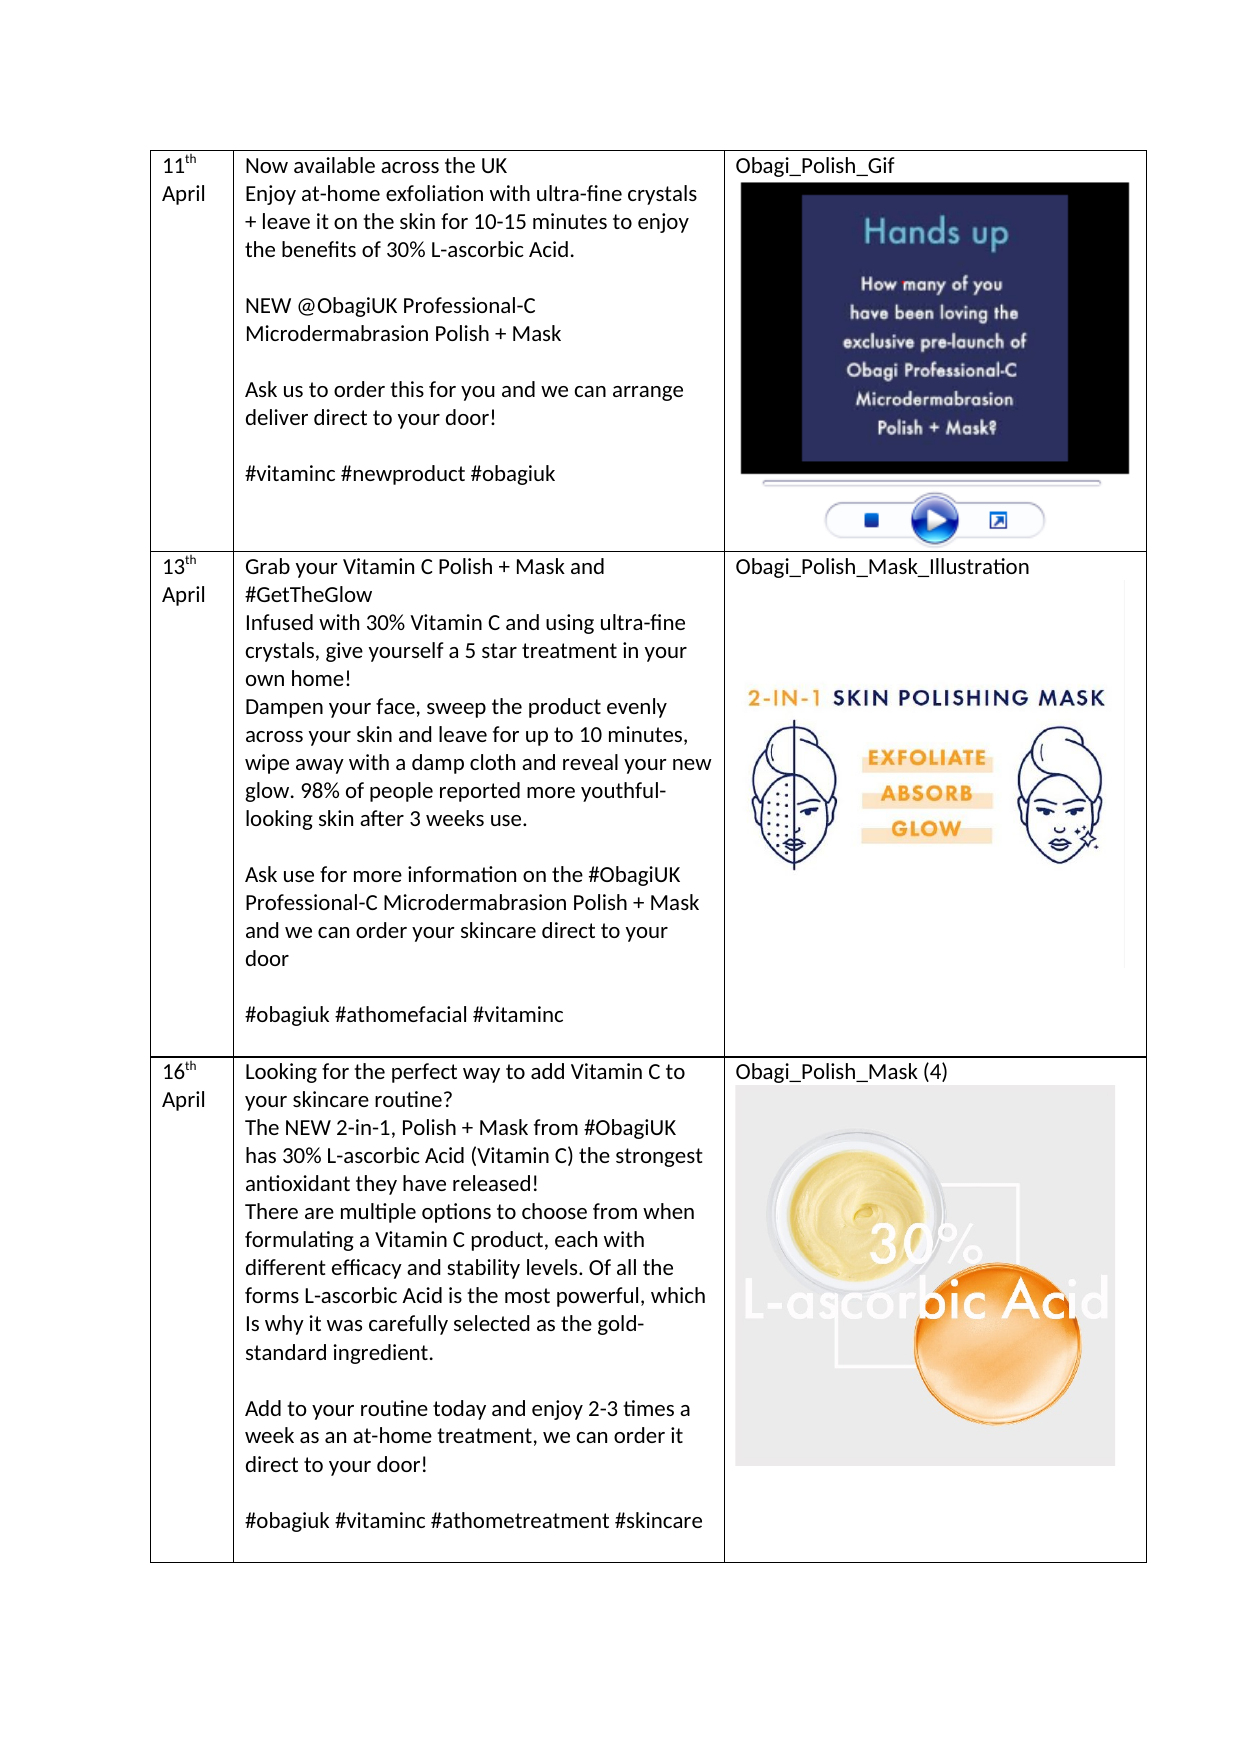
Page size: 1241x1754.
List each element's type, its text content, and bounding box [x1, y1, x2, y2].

table_cell Obagi_Polish_Mask (4) [725, 1058, 1146, 1562]
table_cell 11th April [151, 151, 233, 551]
table_cell 13th April [151, 552, 233, 1056]
table_cell Now available across the UK Enjoy at-home exfoliation with ultra-fine crystals + leave it on the skin for 10-15 minutes to enjoy the benefits of 30% L-ascorbic Acid. NEW @ObagiUK Professional-C Microdermabrasion Polish + Mask Ask us to order this for you and we can arrange deliver direct to your door! #vitaminc #newproduct #obagiuk [234, 151, 724, 551]
table_cell Looking for the perfect way to add Vitamin C to your skincare routine? The NEW 2-in-1, Polish + Mask from #ObagiUK has 30% L-ascorbic Acid (Vitamin C) the strongest antioxidant they have released! There are multiple options to choose from when formulating a Vitamin C product, each with different efficacy and stability levels. Of all the forms L-ascorbic Acid is the most powerful, which Is why it was carefully selected as the gold-standard ingredient. Add to your routine today and enjoy 2-3 times a week as an at-home treatment, we can order it direct to your door! #obagiuk #vitaminc #athometreatment #skincare [234, 1058, 724, 1562]
picture [735, 1085, 1116, 1466]
table_cell Grab your Vitamin C Polish + Mask and #GetTheGlow Infused with 30% Vitamin C and using ultra-fine crystals, give yourself a 5 star treatment in your own home! Dampen your face, sweep the product evenly across your skin and leave for up to 10 minutes, wipe away with a damp cloth and reveal your new glow. 98% of people reported more youthful-looking skin after 3 weeks use. Ask use for more information on the #ObagiUK Professional-C Microdermabrasion Polish + Mask and we can order your skincare direct to your door #obagiuk #athomefacial #vitaminc [234, 552, 724, 1056]
table_cell Obagi_Polish_Gif [725, 151, 1146, 551]
picture [735, 179, 1134, 551]
table_cell Obagi_Polish_Mask_Illustration [725, 552, 1146, 1056]
picture [735, 580, 1125, 968]
table_cell 16th April [151, 1058, 233, 1562]
